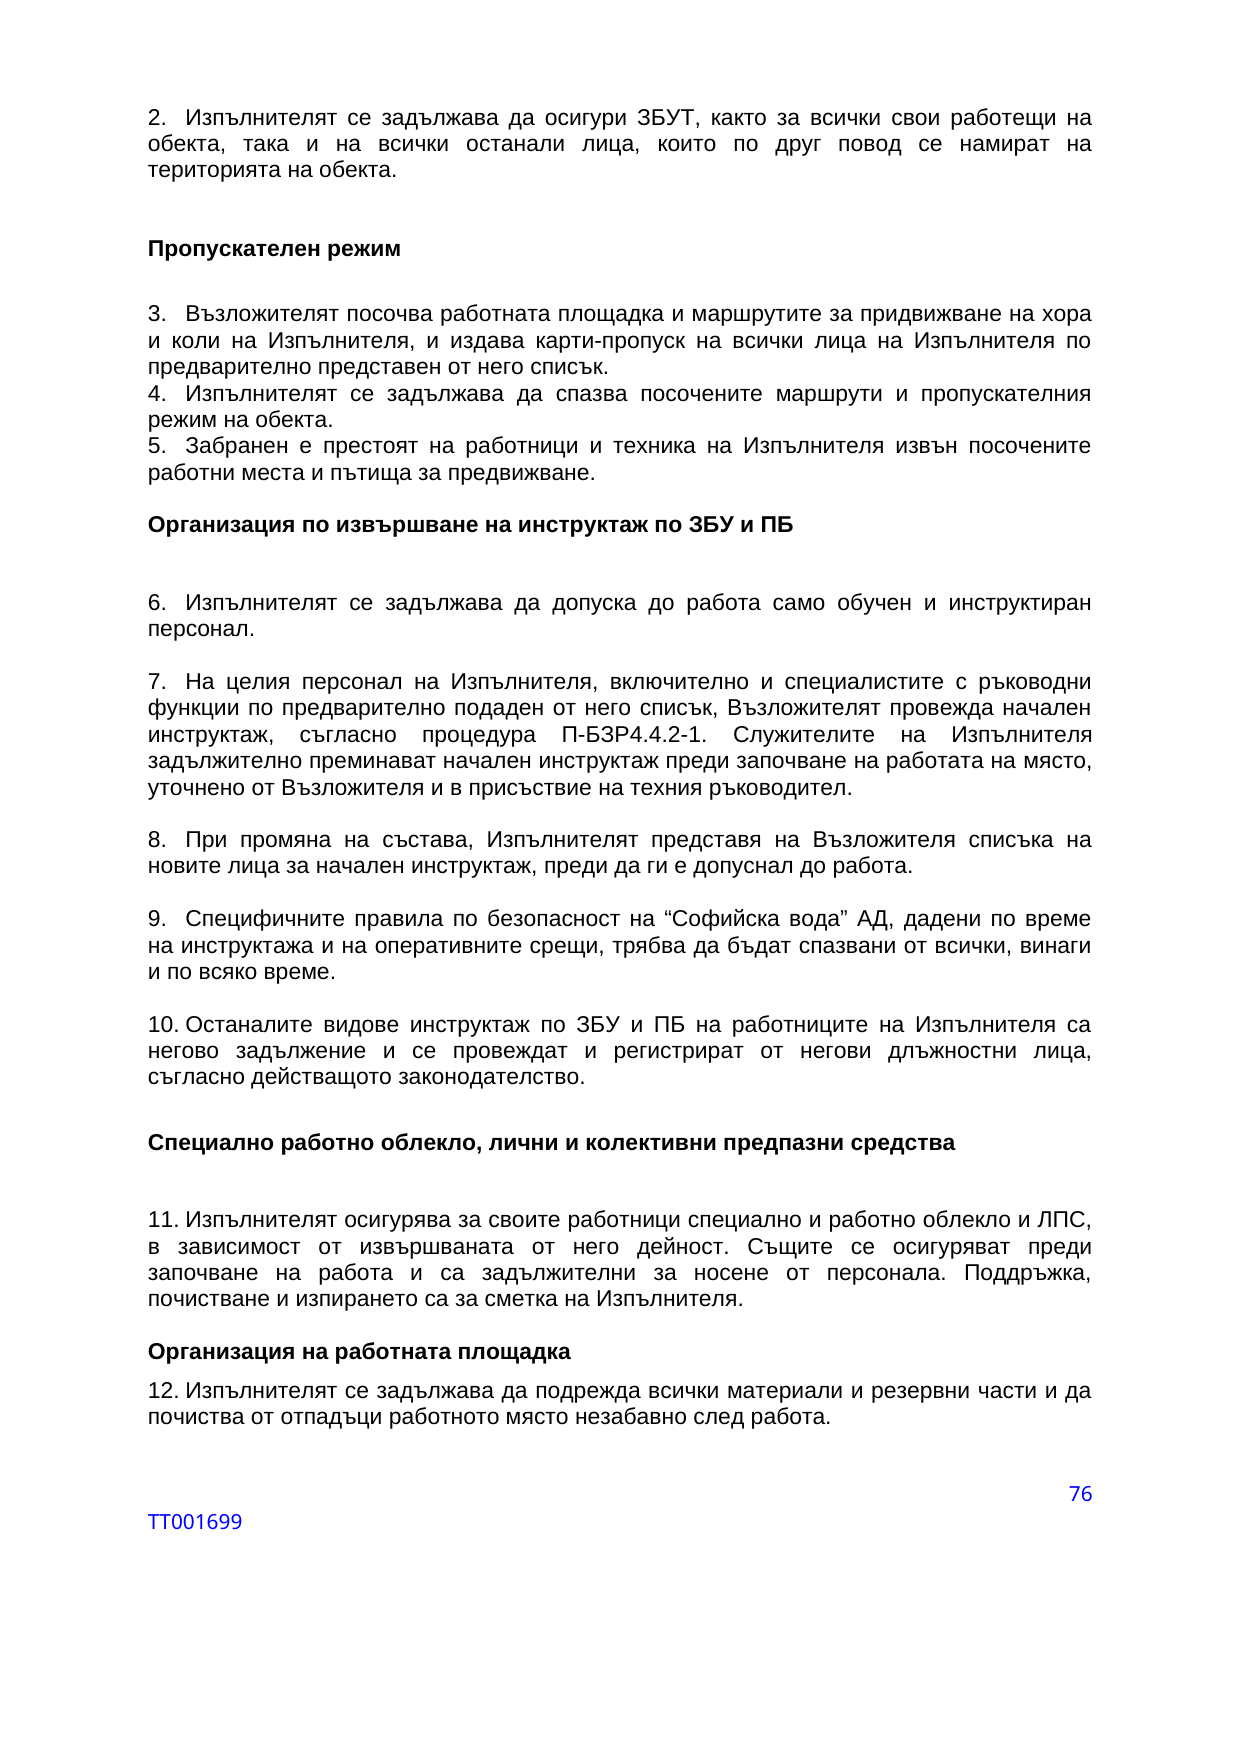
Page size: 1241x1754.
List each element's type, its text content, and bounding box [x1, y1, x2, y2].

list Изпълнителят се задължава да допуска до работа само обучен и инструктиран персонал. [148, 589, 1092, 642]
list Изпълнителят се задължава да осигури ЗБУТ, както за всички свои работещи на обекта, така и на всички останали лица, които по друг повод се намират на територията на обекта. [148, 103, 1092, 182]
text Организация на работната площадка [148, 1338, 1092, 1364]
text Специално работно облекло, лични и колективни предпазни средства [148, 1128, 1092, 1155]
list При промяна на състава, Изпълнителят представя на Възложителя списъка на новите лица за начален инструктаж, преди да ги е допуснал до работа. [148, 826, 1092, 879]
list На целия персонал на Изпълнителя, включително и специалистите с ръководни функции по предварително подаден от него списък, Възложителят провежда начален инструктаж, съгласно процедура П-БЗР4.4.2-1. Служителите на Изпълнителя задължително преминават начален инструктаж преди започване на работата на място, уточнено от Възложителя и в присъствие на техния ръководител. [148, 668, 1092, 747]
list Изпълнителят осигурява за своите работници специално и работно облекло и ЛПС, в зависимост от извършваната от него дейност. Същите се осигуряват преди започване на работа и са задължителни за носене от персонала. Поддръжка, почистване и изпирането са за сметка на Изпълнителя. [148, 1206, 1092, 1312]
list На целия персонал на Изпълнителя, включително и специалистите с ръководни функции по предварително подаден от него списък, Възложителят провежда начален инструктаж, съгласно процедура П-БЗР4.4.2-1. Служителите на Изпълнителя задължително преминават начален инструктаж преди започване на работата на място, уточнено от Възложителя и в присъствие на техния ръководител. [148, 747, 1092, 800]
list Специфичните правила по безопасност на “Софийска вода” АД, дадени по време на инструктажа и на оперативните срещи, трябва да бъдат спазвани от всички, винаги и по всяко време. [148, 905, 1092, 984]
list Изпълнителят се задължава да спазва посочените маршрути и пропускателния режим на обекта. [148, 379, 1092, 432]
list Възложителят посочва работната площадка и маршрутите за придвижване на хора и коли на Изпълнителя, и издава карти-пропуск на всички лица на Изпълнителя по предварително представен от него списък. [148, 300, 1092, 379]
list Забранен е престоят на работници и техника на Изпълнителя извън посочените работни места и пътища за предвижване. [148, 432, 1092, 485]
list Останалите видове инструктаж по ЗБУ и ПБ на работниците на Изпълнителя са негово задължение и се провеждат и регистрират от негови длъжностни лица, съгласно действащото законодателство. [148, 1011, 1092, 1090]
text Организация по извършване на инструктаж по ЗБУ и ПБ [148, 511, 1092, 538]
list Изпълнителят се задължава да подрежда всички материали и резервни части и да почиства от отпадъци работното място незабавно след работа. [148, 1377, 1092, 1429]
text Пропускателен режим [148, 235, 1092, 262]
